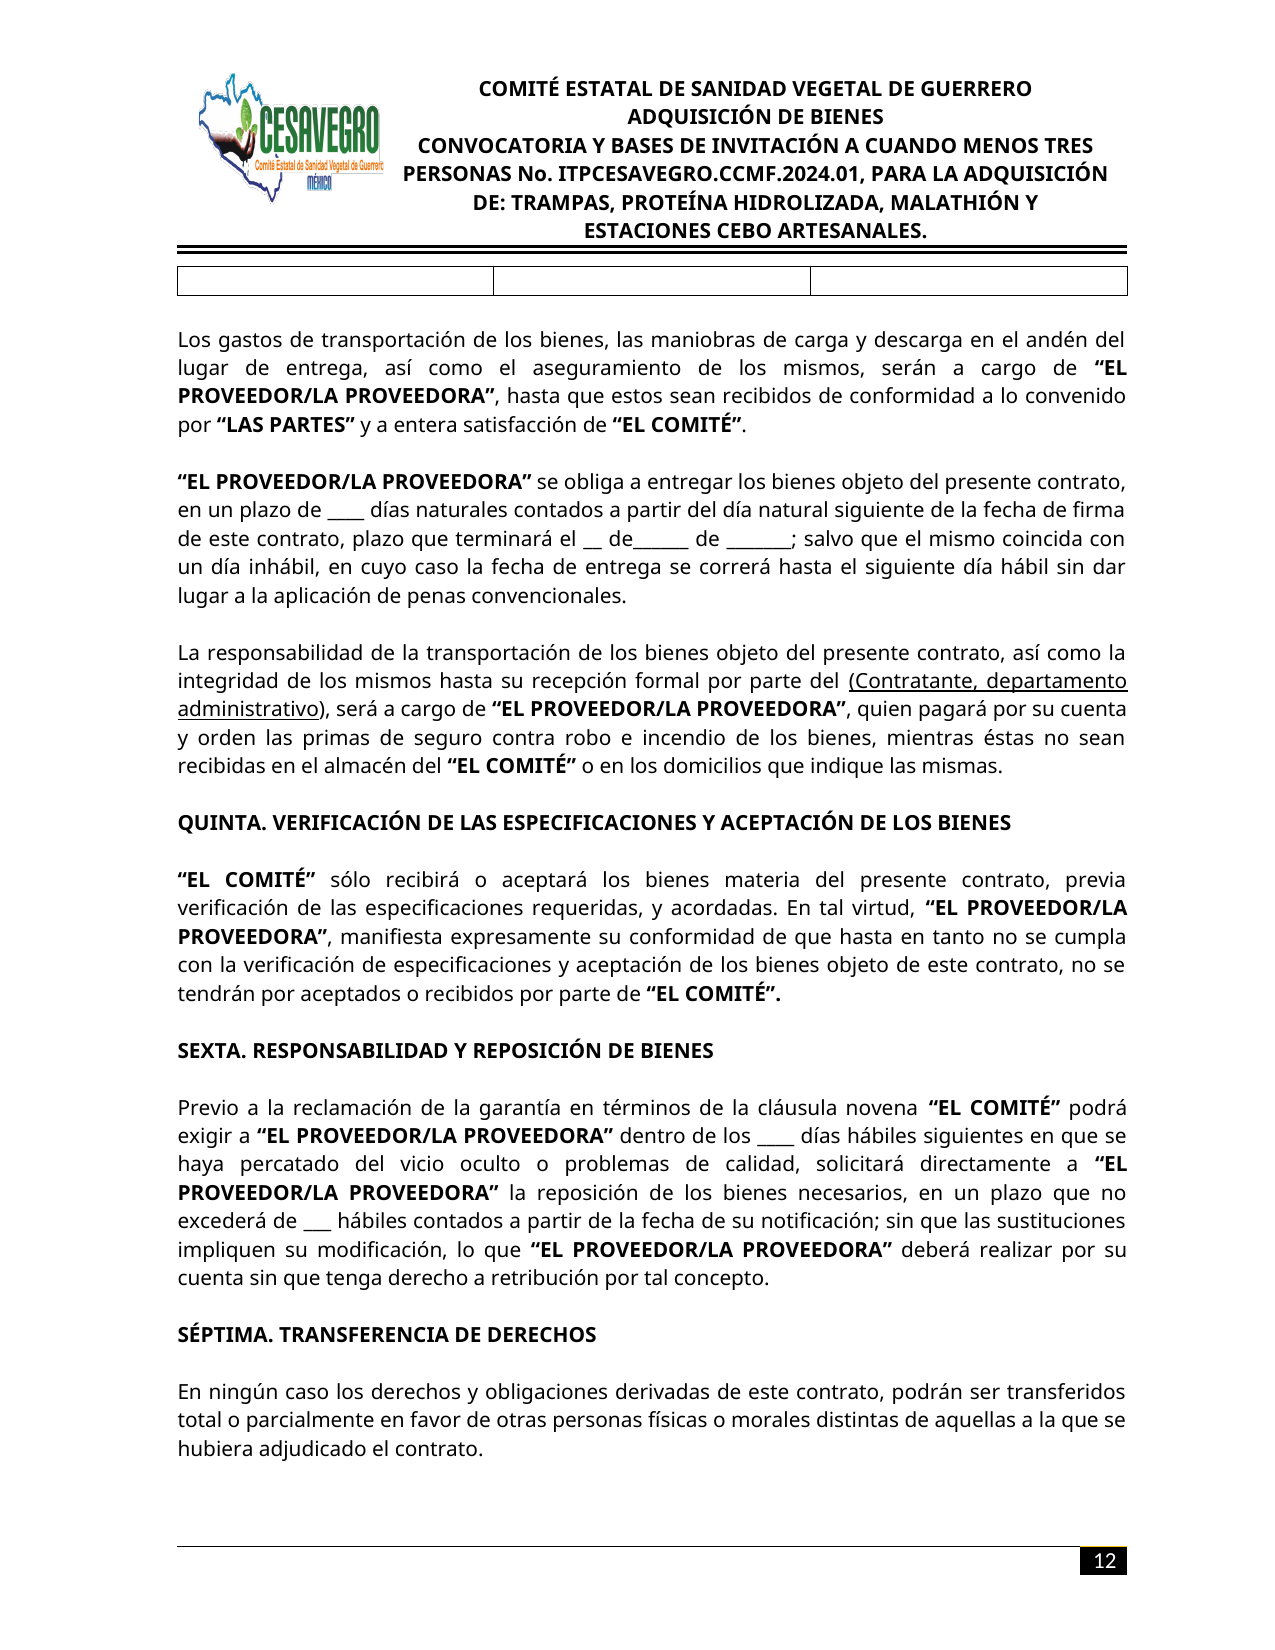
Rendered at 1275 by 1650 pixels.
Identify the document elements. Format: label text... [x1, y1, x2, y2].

text SEXTA. RESPONSABILIDAD Y REPOSICIÓN DE BIENES [177, 1036, 1127, 1064]
text Los gastos de transportación de los bienes, las maniobras de carga y descarga en el andén del lugar de entrega, así como el aseguramiento de los mismos, serán a cargo de “EL PROVEEDOR/LA PROVEEDORA”, hasta que estos sean recibidos de conformidad a lo convenido por “LAS PARTES” y a entera satisfacción de “EL COMITÉ”. [177, 325, 1127, 438]
picture [198, 73, 384, 205]
table_cell [799, 267, 810, 295]
table_cell [494, 267, 505, 295]
table_cell [1116, 267, 1127, 295]
table_cell [178, 267, 188, 295]
text Previo a la reclamación de la garantía en términos de la cláusula novena “EL COMITÉ” podrá exigir a “EL PROVEEDOR/LA PROVEEDORA” dentro de los ____ días hábiles siguientes en que se haya percatado del vicio oculto o problemas de calidad, solicitará directamente a “EL PROVEEDOR/LA PROVEEDORA” la reposición de los bienes necesarios, en un plazo que no excederá de ___ hábiles contados a partir de la fecha de su notificación; sin que las sustituciones impliquen su modificación, lo que “EL PROVEEDOR/LA PROVEEDORA” deberá realizar por su cuenta sin que tenga derecho a retribución por tal concepto. [177, 1093, 1127, 1292]
table_cell [811, 267, 822, 295]
text “EL COMITÉ” sólo recibirá o aceptará los bienes materia del presente contrato, previa verificación de las especificaciones requeridas, y acordadas. En tal virtud, “EL PROVEEDOR/LA PROVEEDORA”, manifiesta expresamente su conformidad de que hasta en tanto no se cumpla con la verificación de especificaciones y aceptación de los bienes objeto de este contrato, no se tendrán por aceptados o recibidos por parte de “EL COMITÉ”. [177, 865, 1127, 1007]
text “EL PROVEEDOR/LA PROVEEDORA” se obliga a entregar los bienes objeto del presente contrato, en un plazo de ____ días naturales contados a partir del día natural siguiente de la fecha de firma de este contrato, plazo que terminará el __ de______ de _______; salvo que el mismo coincida con un día inhábil, en cuyo caso la fecha de entrega se correrá hasta el siguiente día hábil sin dar lugar a la aplicación de penas convencionales. [177, 467, 1127, 609]
text La responsabilidad de la transportación de los bienes objeto del presente contrato, así como la integridad de los mismos hasta su recepción formal por parte del (Contratante, departamento administrativo), será a cargo de “EL PROVEEDOR/LA PROVEEDORA”, quien pagará por su cuenta y orden las primas de seguro contra robo e incendio de los bienes, mientras éstas no sean recibidas en el almacén del “EL COMITÉ” o en los domicilios que indique las mismas. [177, 638, 1127, 780]
text En ningún caso los derechos y obligaciones derivadas de este contrato, podrán ser transferidos total o parcialmente en favor de otras personas físicas o morales distintas de aquellas a la que se hubiera adjudicado el contrato. [177, 1377, 1127, 1462]
table_cell [483, 267, 493, 295]
text QUINTA. VERIFICACIÓN DE LAS ESPECIFICACIONES Y ACEPTACIÓN DE LOS BIENES [177, 808, 1127, 837]
text SÉPTIMA. TRANSFERENCIA DE DERECHOS [177, 1320, 1127, 1348]
